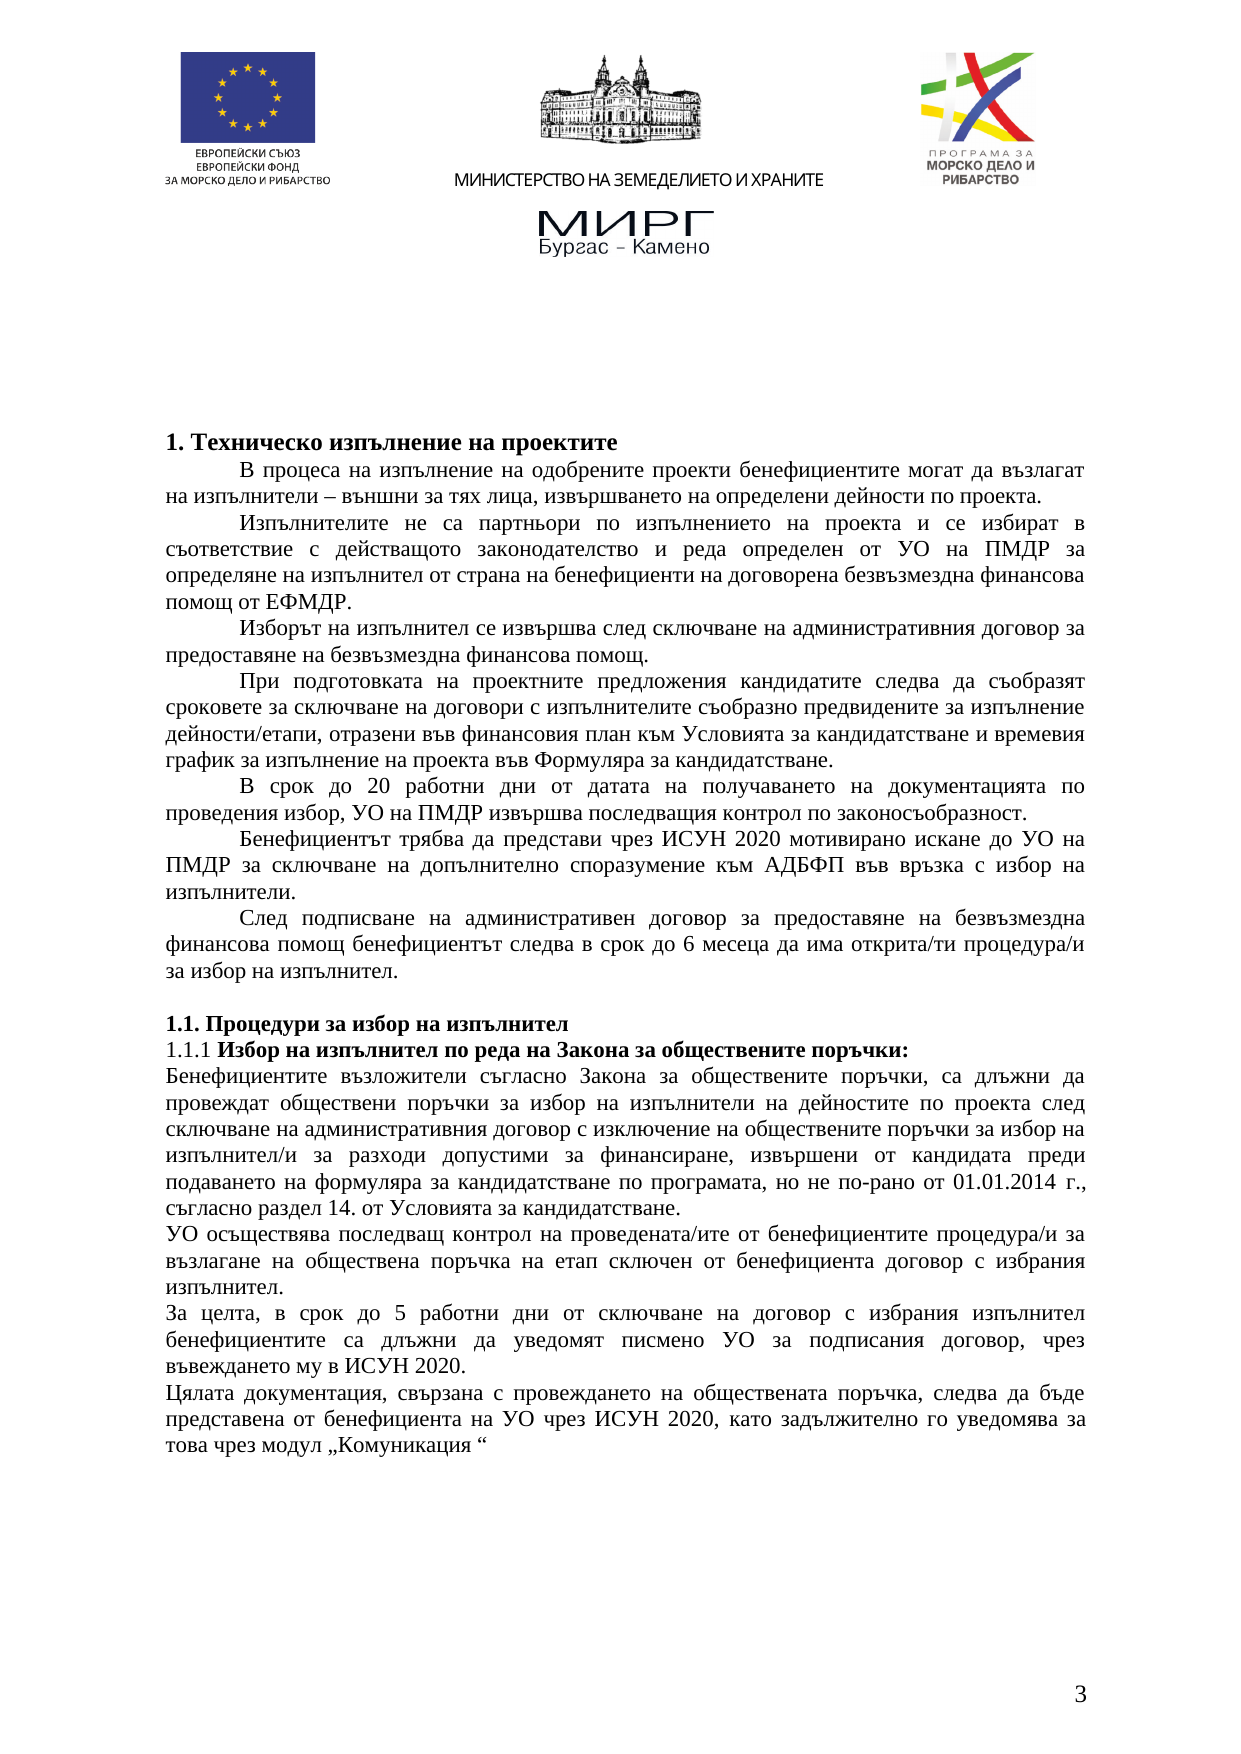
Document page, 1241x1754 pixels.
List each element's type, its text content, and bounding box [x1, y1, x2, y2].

text Бенефициентите възложители съгласно Закона за обществените поръчки, са длъжни да провеждат обществени поръчки за избор на изпълнители на дейностите по проекта след сключване на административния договор с изключение на обществените поръчки за избор на изпълнител/и за разходи допустими за финансиране, извършени от кандидата преди подаването на формуляра за кандидатстване по програмата, но не по-рано от 01.01.2014 г., съгласно раздел 14. от Условията за кандидатстване. [165, 1062, 1087, 1220]
text 1. Техническо изпълнение на проектите [165, 427, 1087, 456]
text Цялата документация, свързана с провеждането на обществената поръчка, следва да бъде представена от бенефициента на УО чрез ИСУН 2020, като задължително го уведомява за това чрез модул „Комуникация “ [165, 1378, 1087, 1458]
text В срок до 20 работни дни от датата на получаването на документацията по проведения избор, УО на ПМДР извършва последващия контрол по законосъобразност. [165, 772, 1087, 825]
text Изборът на изпълнител се извършва след сключване на административния договор за предоставяне на безвъзмездна финансова помощ. [165, 614, 1087, 667]
text УО осъществява последващ контрол на проведената/ите от бенефициентите процедура/и за възлагане на обществена поръчка на етап сключен от бенефициента договор с избрания изпълнител. [165, 1220, 1087, 1299]
text Изпълнителите не са партньори по изпълнението на проекта и се избират в съответствие с действащото законодателство и реда определен от УО на ПМДР за определяне на изпълнител от страна на бенефициенти на договорена безвъзмездна финансова помощ от ЕФМДР. [165, 509, 1087, 614]
text За целта, в срок до 5 работни дни от сключване на договор с избрания изпълнител бенефициентите са длъжни да уведомят писмено УО за подписания договор, чрез въвеждането му в ИСУН 2020. [165, 1299, 1087, 1378]
text 1.1. Процедури за избор на изпълнител [165, 1009, 1087, 1036]
text Бенефициентът трябва да представи чрез ИСУН 2020 мотивирано искане до УО на ПМДР за сключване на допълнително споразумение към АДБФП във връзка с избор на изпълнители. [165, 825, 1087, 904]
text 1.1.1 Избор на изпълнител по реда на Закона за обществените поръчки: [165, 1036, 1087, 1062]
text След подписване на административен договор за предоставяне на безвъзмездна финансова помощ бенефициентът следва в срок до 6 месеца да има открита/ти процедура/и за избор на изпълнител. [165, 904, 1087, 983]
text В процеса на изпълнение на одобрените проекти бенефициентите могат да възлагат на изпълнители – външни за тях лица, извършването на определени дейности по проекта. [165, 456, 1087, 509]
text При подготовката на проектните предложения кандидатите следва да съобразят сроковете за сключване на договори с изпълнителите съобразно предвидените за изпълнение дейности/етапи, отразени във финансовия план към Условията за кандидатстване и времевия график за изпълнение на проекта във Формуляра за кандидатстване. [165, 667, 1087, 772]
